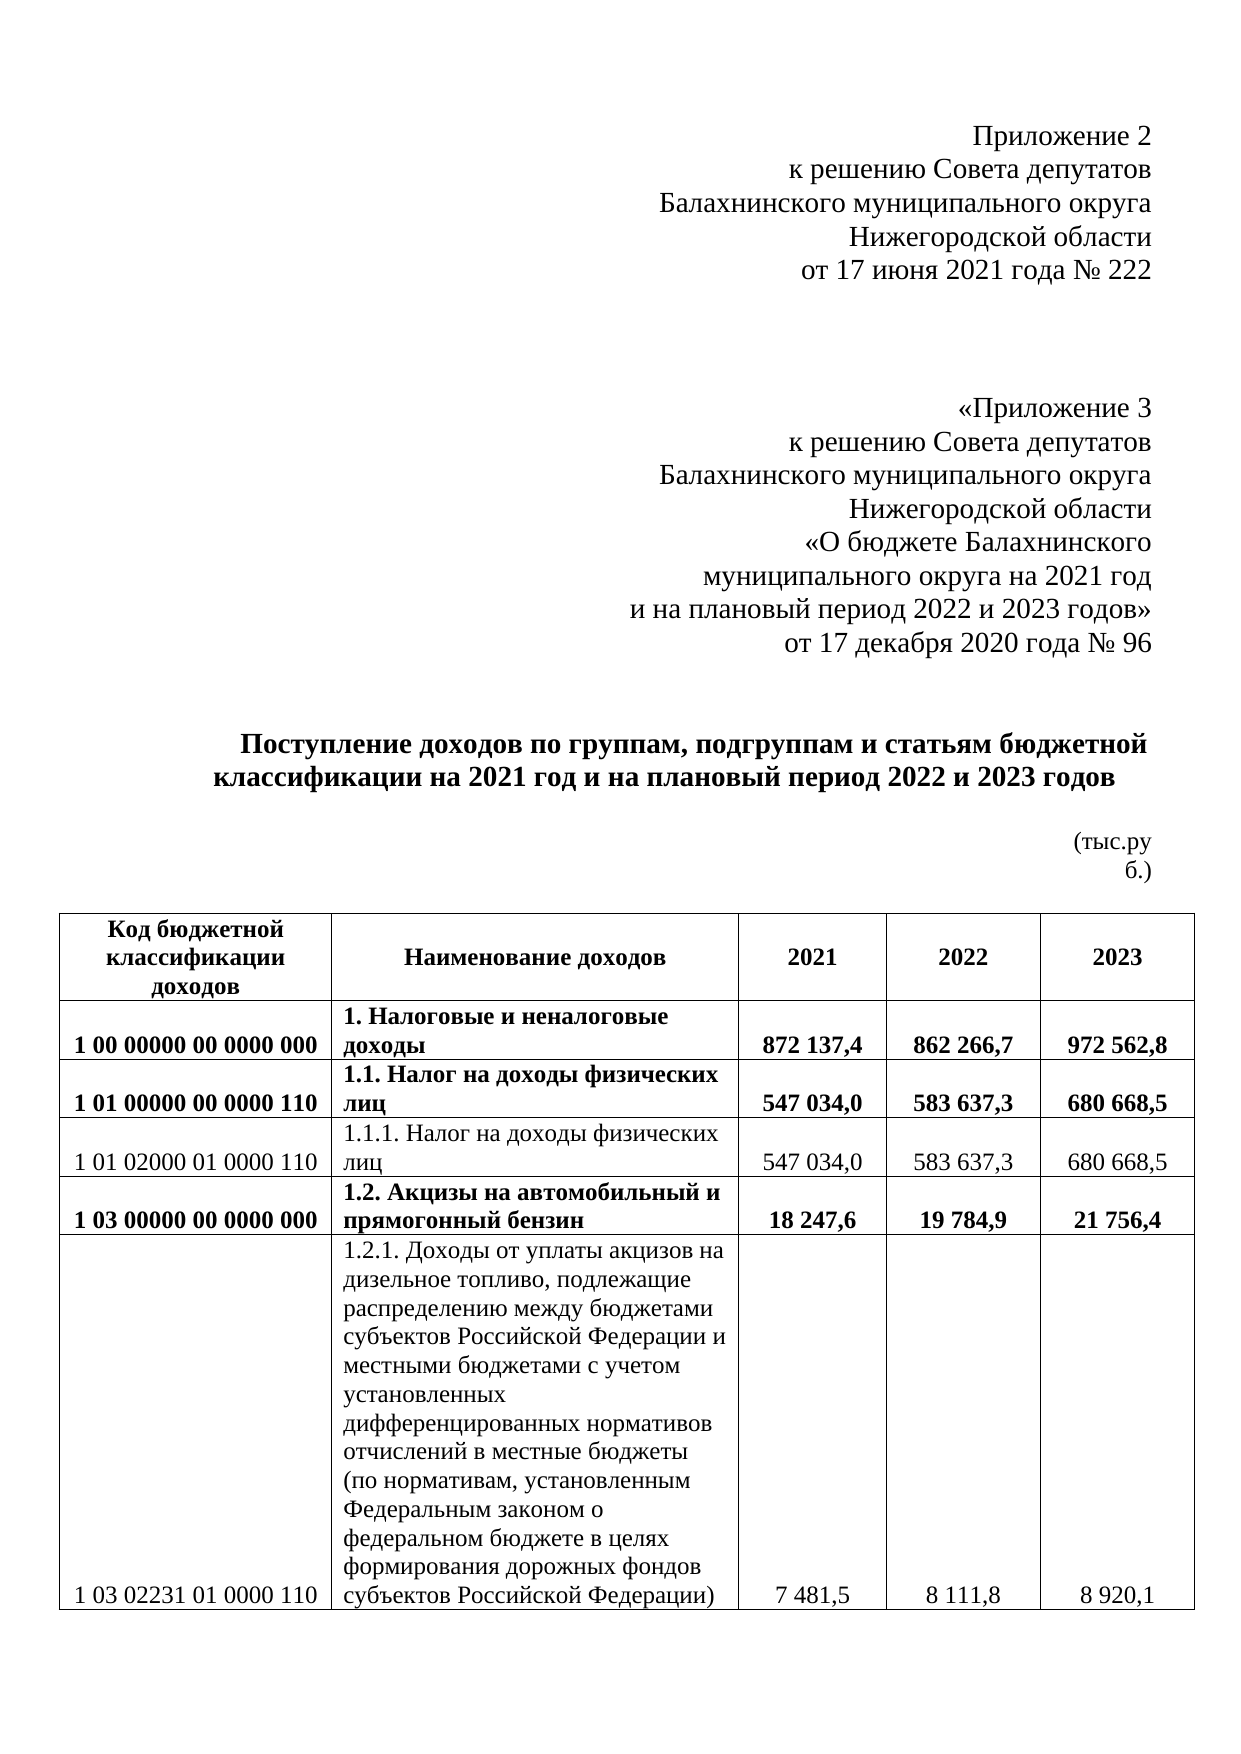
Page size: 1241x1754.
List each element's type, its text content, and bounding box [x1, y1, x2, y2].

table_cell 547 034,0 [739, 1118, 886, 1176]
table_cell 19 784,9 [887, 1177, 1040, 1234]
table_cell 1 01 02000 01 0000 110 [60, 1118, 331, 1176]
table_cell 1. Налоговые и неналоговые доходы [332, 1001, 738, 1058]
table_cell 1 03 02231 01 0000 110 [60, 1235, 331, 1609]
text к решению Совета депутатов [266, 152, 1152, 185]
table_cell 18 247,6 [739, 1177, 886, 1234]
table_cell 862 266,7 [887, 1001, 1040, 1058]
table_cell 872 137,4 [739, 1001, 886, 1058]
text муниципального округа на 2021 год [177, 558, 1152, 592]
text от 17 июня 2021 года № 222 [266, 252, 1152, 286]
text «О бюджете Балахнинского [177, 524, 1152, 558]
table_cell 1 00 00000 00 0000 000 [60, 1001, 331, 1058]
text Поступление доходов по группам, подгруппам и статьям бюджетной классификации на 2021 год и на плановый период 2022 и 2023 годов [177, 726, 1152, 793]
text Балахнинского муниципального округа [177, 457, 1152, 491]
table_cell 1.2.1. Доходы от уплаты акцизов на дизельное топливо, подлежащие распределению между бюджетами субъектов Российской Федерации и местными бюджетами с учетом установленных дифференцированных нормативов отчислений в местные бюджеты (по нормативам, установленным Федеральным законом о федеральном бюджете в целях формирования дорожных фондов субъектов Российской Федерации) [332, 1235, 738, 1609]
table_cell 1.1. Налог на доходы физических лиц [332, 1060, 738, 1117]
table_cell 680 668,5 [1041, 1118, 1194, 1176]
text к решению Совета депутатов [177, 424, 1152, 457]
table_cell 1.2. Акцизы на автомобильный и прямогонный бензин [332, 1177, 738, 1234]
table_header 2021 [739, 914, 886, 1000]
table_cell 583 637,3 [887, 1118, 1040, 1176]
table_cell 8 920,1 [1041, 1235, 1194, 1609]
text Балахнинского муниципального округа [266, 185, 1152, 219]
table_cell 21 756,4 [1041, 1177, 1194, 1234]
table_header 2022 [887, 914, 1040, 1000]
text (тыс.руб.) [177, 826, 1152, 884]
table_cell 547 034,0 [739, 1060, 886, 1117]
text Нижегородской области [266, 219, 1152, 252]
table_header Наименование доходов [332, 914, 738, 1000]
table_cell 1.1.1. Налог на доходы физических лиц [332, 1118, 738, 1176]
table_cell 972 562,8 [1041, 1001, 1194, 1058]
table_cell 1 03 00000 00 0000 000 [60, 1177, 331, 1234]
table_cell 1 01 00000 00 0000 110 [60, 1060, 331, 1117]
table_header 2023 [1041, 914, 1194, 1000]
table_cell 7 481,5 [739, 1235, 886, 1609]
table_cell 680 668,5 [1041, 1060, 1194, 1117]
table_cell 8 111,8 [887, 1235, 1040, 1609]
table_header Код бюджетной классификации доходов [60, 914, 331, 1000]
text Приложение 2 [266, 118, 1152, 152]
text Нижегородской области [177, 491, 1152, 524]
subtitle «Приложение 3 [537, 390, 1152, 424]
text и на плановый период 2022 и 2023 годов» от 17 декабря 2020 года № 96 [177, 592, 1152, 659]
table_cell 583 637,3 [887, 1060, 1040, 1117]
